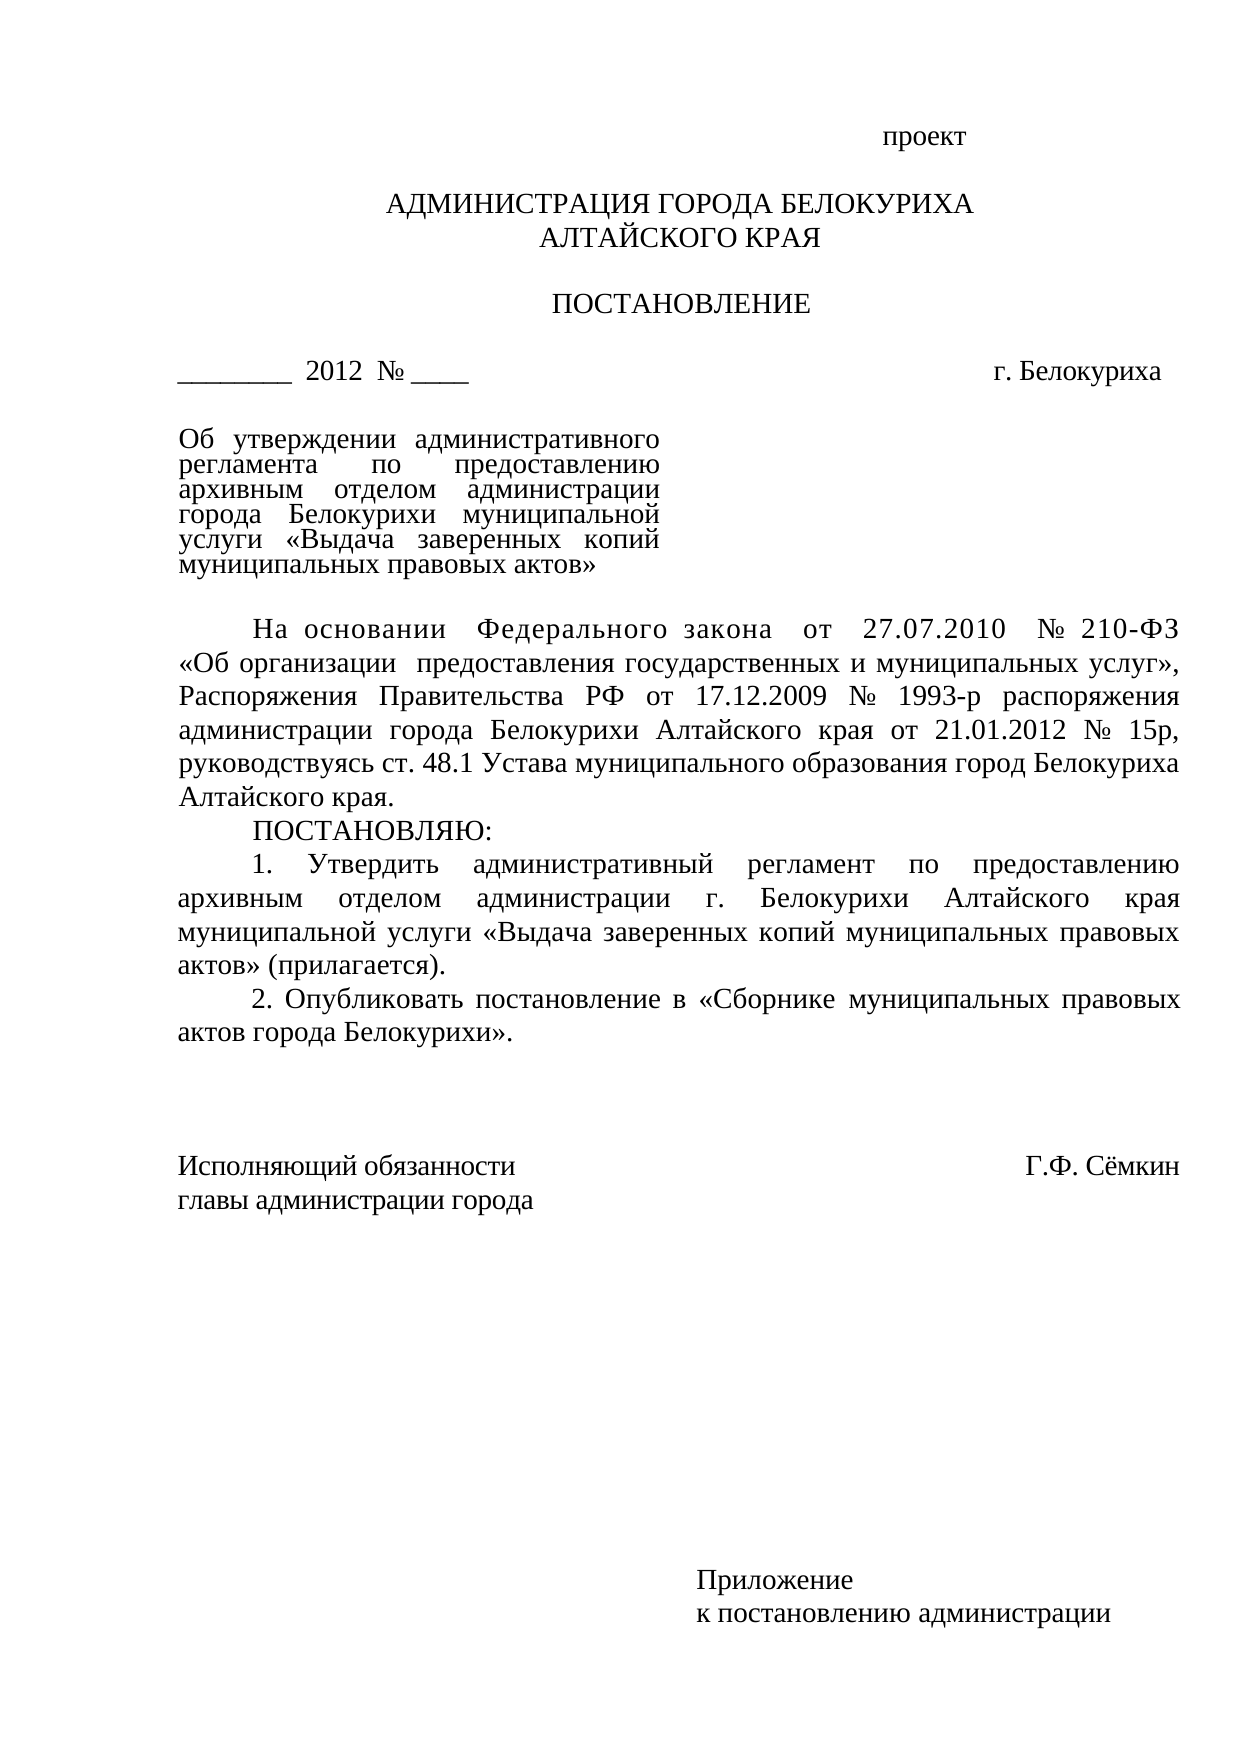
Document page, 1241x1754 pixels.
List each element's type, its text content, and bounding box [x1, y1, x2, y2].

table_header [155, 1561, 1159, 1636]
text 1. Утвердить административный регламент по предоставлению архивным отделом администрации г. Белокурихи Алтайского края муниципальной услуги «Выдача заверенных копий муниципальных правовых актов» (прилагается). [177, 847, 1181, 981]
text ПОСТАНОВЛЯЮ: [177, 813, 1181, 847]
text Исполняющий обязанности Г.Ф. Сёмкин [177, 1148, 1181, 1182]
text АДМИНИСТРАЦИЯ ГОРОДА БЕЛОКУРИХА АЛТАЙСКОГО КРАЯ [384, 186, 976, 254]
text главы администрации города [177, 1182, 1181, 1216]
text 2. Опубликовать постановление в «Сборнике муниципальных правовых актов города Белокурихи». [177, 981, 1181, 1048]
text ПОСТАНОВЛЕНИЕ ________ 2012 № ____ г. Белокуриха [177, 260, 1181, 394]
text Об утверждении административного регламента по предоставлению архивным отделом администрации города Белокурихи муниципальной услуги «Выдача заверенных копий муниципальных правовых актов» [178, 429, 660, 579]
text На основании Федерального закона от 27.07.2010 № 210-ФЗ «Об организации предоставления государственных и муниципальных услуг», Распоряжения Правительства РФ от 17.12.2009 № 1993-р распоряжения администрации города Белокурихи Алтайского края от 21.01.2012 № 15р, руководствуясь ст. 48.1 Устава муниципального образования город Белокуриха Алтайского края. [178, 612, 1181, 813]
text проект [384, 118, 976, 152]
